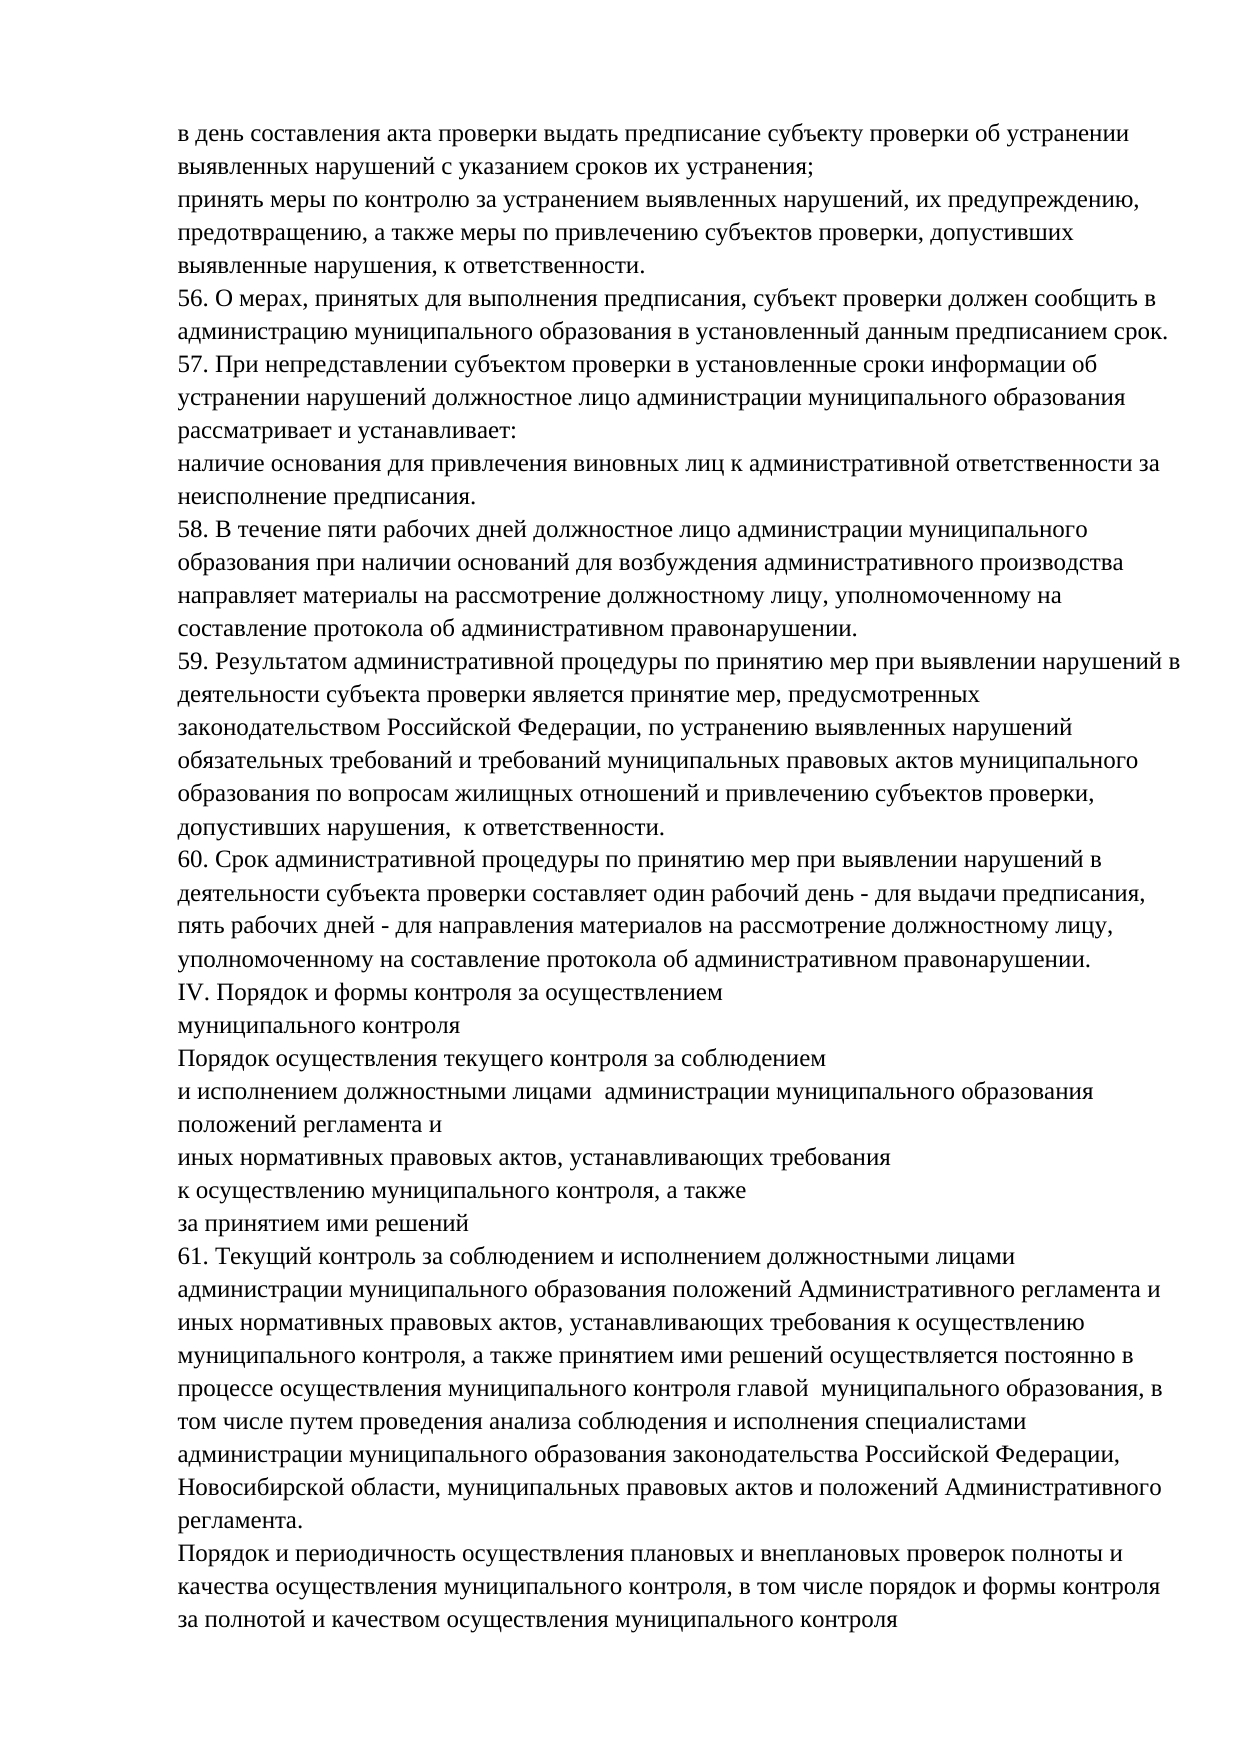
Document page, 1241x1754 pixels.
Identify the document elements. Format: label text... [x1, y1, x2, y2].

text наличие основания для привлечения виновных лиц к административной ответственности за неисполнение предписания. [177, 448, 1181, 510]
text муниципального контроля [177, 1010, 1181, 1038]
text иных нормативных правовых актов, устанавливающих требования [177, 1142, 1181, 1171]
text 59. Результатом административной процедуры по принятию мер при выявлении нарушений в деятельности субъекта проверки является принятие мер, предусмотренных законодательством Российской Федерации, по устранению выявленных нарушений обязательных требований и требований муниципальных правовых актов муниципального образования по вопросам жилищных отношений и привлечению субъектов проверки, допустивших нарушения, к ответственности. [177, 646, 1181, 840]
text и исполнением должностными лицами администрации муниципального образования положений регламента и [177, 1076, 1181, 1137]
text IV. Порядок и формы контроля за осуществлением [177, 977, 1181, 1005]
text Порядок осуществления текущего контроля за соблюдением [177, 1043, 1181, 1071]
text 57. При непредставлении субъектом проверки в установленные сроки информации об устранении нарушений должностное лицо администрации муниципального образования рассматривает и устанавливает: [177, 349, 1181, 444]
text 61. Текущий контроль за соблюдением и исполнением должностными лицами администрации муниципального образования положений Административного регламента и иных нормативных правовых актов, устанавливающих требования к осуществлению муниципального контроля, а также принятием ими решений осуществляется постоянно в процессе осуществления муниципального контроля главой муниципального образования, в том числе путем проведения анализа соблюдения и исполнения специалистами администрации муниципального образования законодательства Российской Федерации, Новосибирской области, муниципальных правовых актов и положений Административного регламента. [177, 1241, 1181, 1534]
text 56. О мерах, принятых для выполнения предписания, субъект проверки должен сообщить в администрацию муниципального образования в установленный данным предписанием срок. [177, 283, 1181, 345]
text 60. Срок административной процедуры по принятию мер при выявлении нарушений в деятельности субъекта проверки составляет один рабочий день - для выдачи предписания, пять рабочих дней - для направления материалов на рассмотрение должностному лицу, уполномоченному на составление протокола об административном правонарушении. [177, 844, 1181, 972]
text 58. В течение пяти рабочих дней должностное лицо администрации муниципального образования при наличии оснований для возбуждения административного производства направляет материалы на рассмотрение должностному лицу, уполномоченному на составление протокола об административном правонарушении. [177, 514, 1181, 642]
text Порядок и периодичность осуществления плановых и внеплановых проверок полноты и качества осуществления муниципального контроля, в том числе порядок и формы контроля за полнотой и качеством осуществления муниципального контроля [177, 1538, 1181, 1633]
text к осуществлению муниципального контроля, а также [177, 1175, 1181, 1203]
text принять меры по контролю за устранением выявленных нарушений, их предупреждению, предотвращению, а также меры по привлечению субъектов проверки, допустивших выявленные нарушения, к ответственности. [177, 184, 1181, 279]
text за принятием ими решений [177, 1208, 1181, 1237]
text в день составления акта проверки выдать предписание субъекту проверки об устранении выявленных нарушений с указанием сроков их устранения; [177, 118, 1181, 180]
